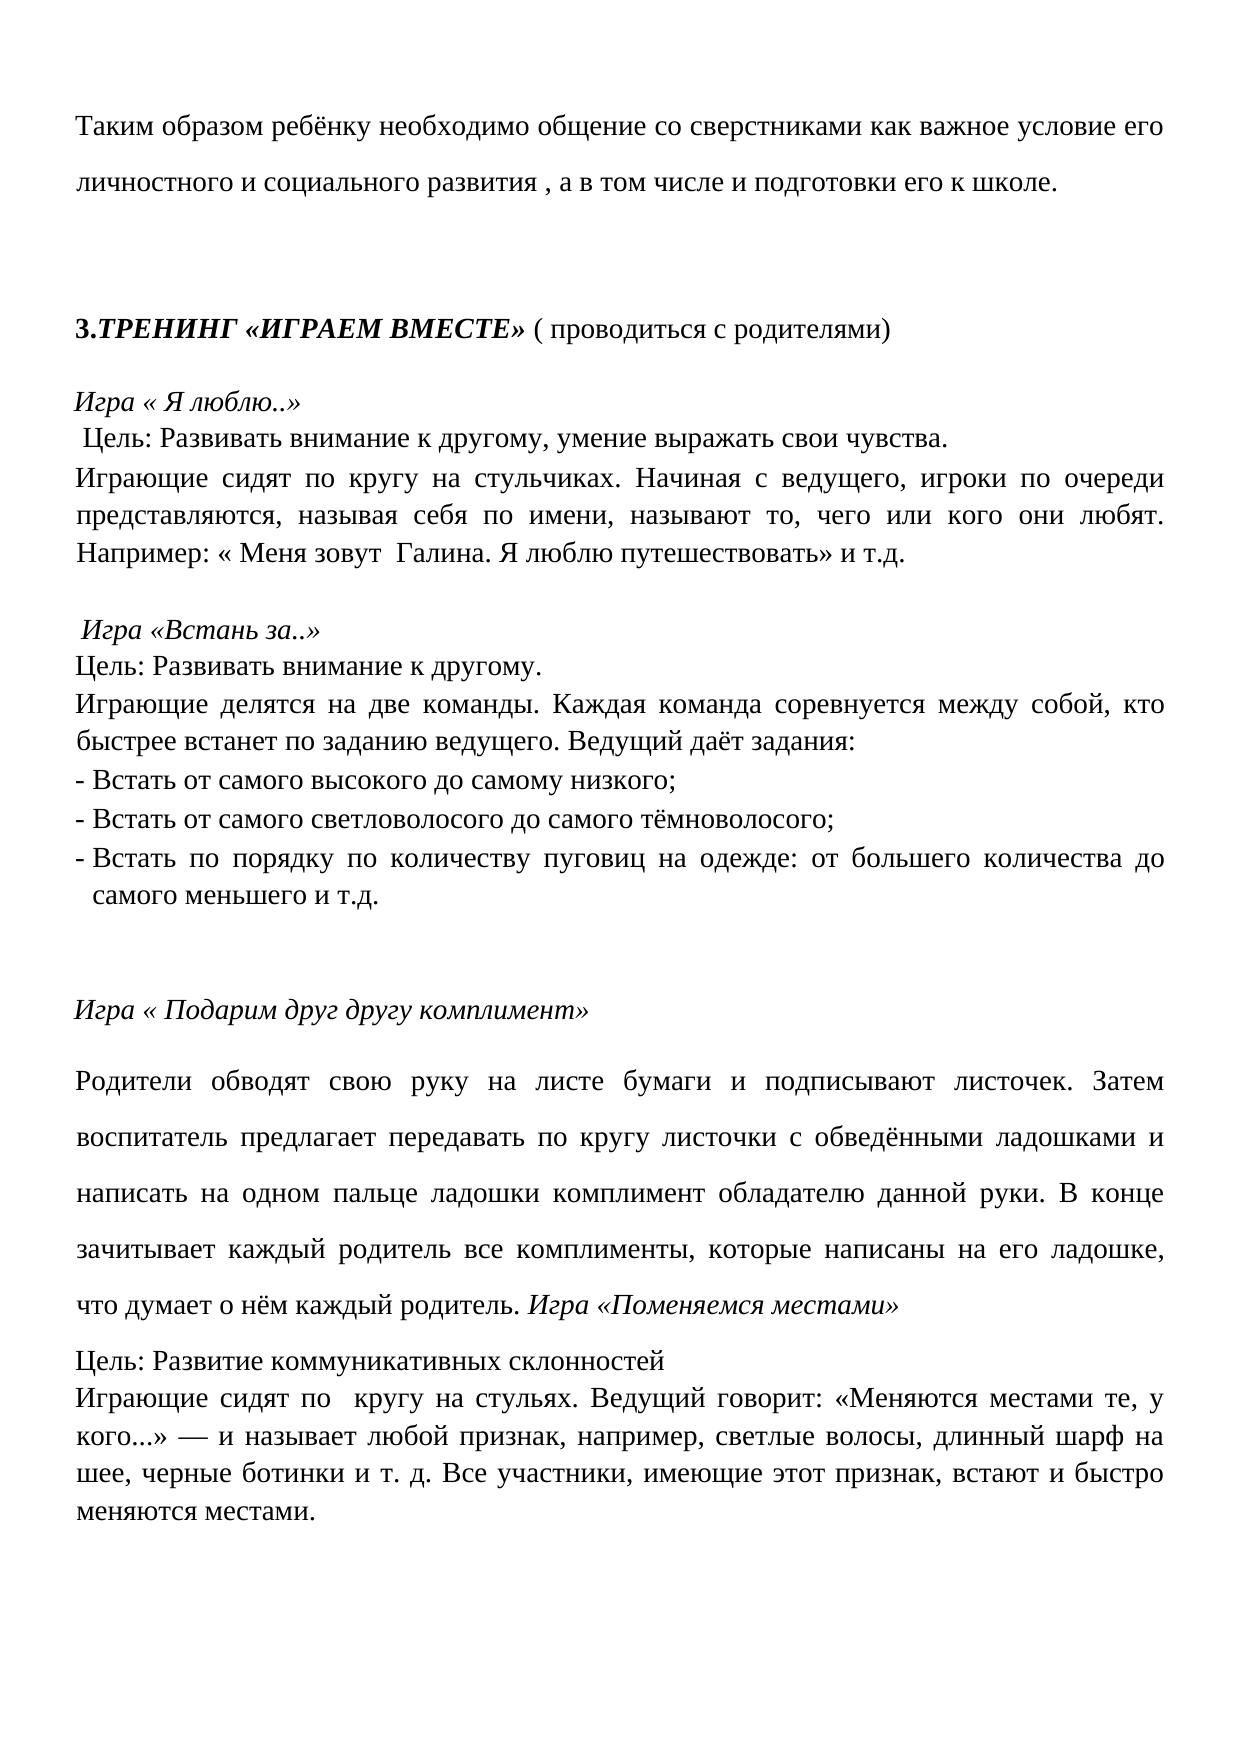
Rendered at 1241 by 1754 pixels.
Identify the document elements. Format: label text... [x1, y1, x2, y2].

list Встать от самого высокого до самому низкого; [75, 762, 1166, 795]
text Цель: Развивать внимание к другому, умение выражать свои чувства. [75, 421, 1166, 454]
text Цель: Развитие коммуникативных склонностей [75, 1343, 1166, 1376]
list Встать по порядку по количеству пуговиц на одежде: от большего количества до самого меньшего и т.д. [75, 840, 1166, 911]
text Родители обводят свою руку на листе бумаги и подписывают листочек. Затем воспитатель предлагает передавать по кругу листочки с обведёнными ладошками и написать на одном пальце ладошки комплимент обладателю данной руки. В конце зачитывает каждый родитель все комплименты, которые написаны на его ладошке, что думает о нём каждый родитель. Игра «Поменяемся местами» [75, 1063, 1166, 1320]
text Играющие сидят по кругу на стульях. Ведущий говорит: «Меняются местами те, у кого...» — и называет любой признак, например, светлые волосы, длинный шарф на шее, черные ботинки и т. д. Все участники, имеющие этот признак, встают и быстро меняются местами. [75, 1380, 1166, 1526]
text 3.ТРЕНИНГ «ИГРАЕМ ВМЕСТЕ» ( проводиться с родителями) [75, 311, 1166, 344]
list Встать от самого светловолосого до самого тёмноволосого; [75, 801, 1166, 834]
text Цель: Развивать внимание к другому. [75, 648, 1166, 682]
text Игра « Подарим друг другу комплимент» [73, 992, 1166, 1026]
text Игра « Я люблю..» [73, 384, 1166, 418]
text Играющие делятся на две команды. Каждая команда соревнуется между собой, кто быстрее встанет по заданию ведущего. Ведущий даёт задания: [75, 686, 1166, 757]
text Играющие сидят по кругу на стульчиках. Начиная с ведущего, игроки по очереди представляются, называя себя по имени, называют то, чего или кого они любят. Например: « Меня зовут Галина. Я люблю путешествовать» и т.д. [75, 460, 1166, 568]
text Таким образом ребёнку необходимо общение со сверстниками как важное условие его личностного и социального развития , а в том числе и подготовки его к школе. [75, 108, 1166, 197]
text Игра «Встань за..» [73, 612, 1166, 646]
